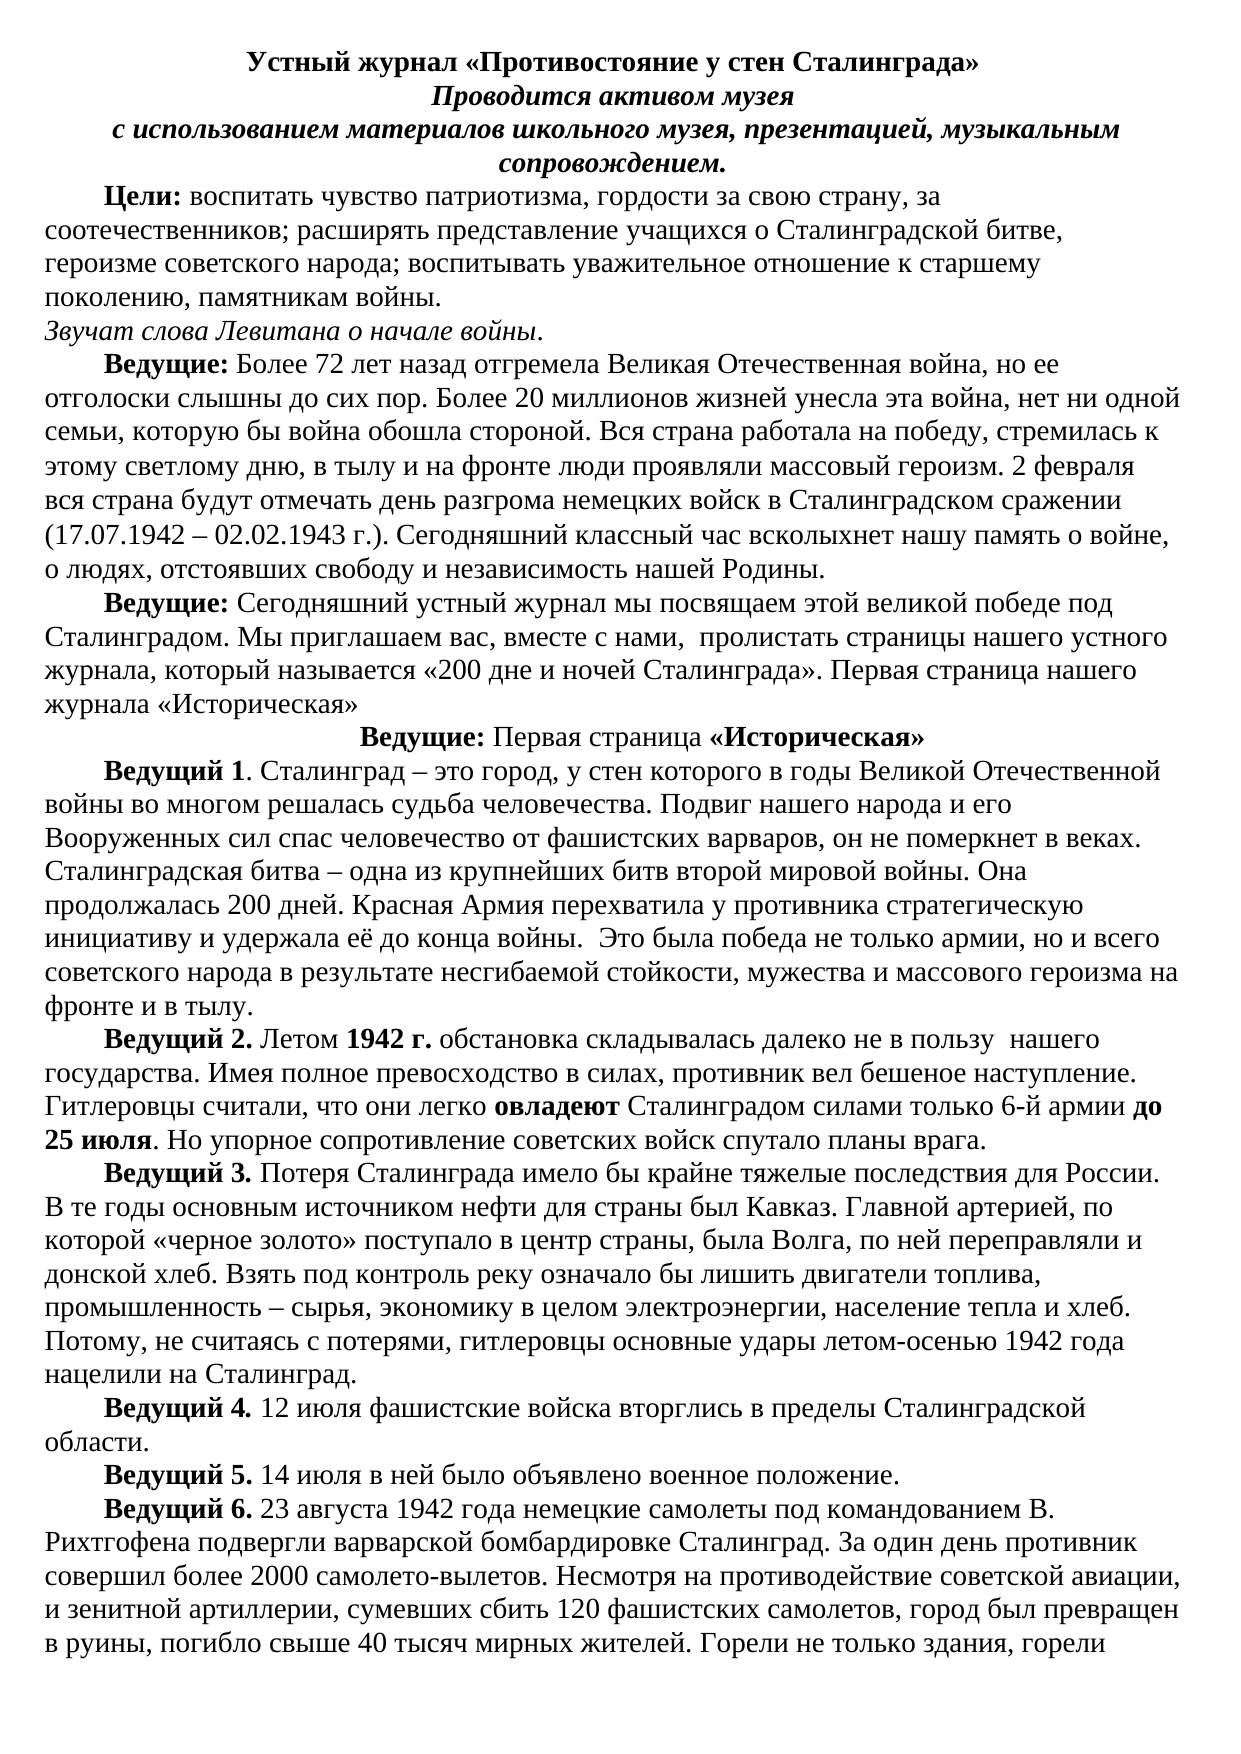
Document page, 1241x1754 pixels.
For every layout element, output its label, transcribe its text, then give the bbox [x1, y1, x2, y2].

text Ведущие: Более 72 лет назад отгремела Великая Отечественная война, но ее отголоски слышны до сих пор. Более 20 миллионов жизней унесла эта война, нет ни одной семьи, которую бы война обошла стороной. Вся страна работала на победу, стремилась к этому светлому дню, в тылу и на фронте люди проявляли массовый героизм. 2 февраля вся страна будут отмечать день разгрома немецких войск в Сталинградском сражении (17.07.1942 – 02.02.1943 г.). Сегодняшний классный час всколыхнет нашу память о войне, о людях, отстоявших свободу и независимость нашей Родины. [44, 346, 1181, 585]
text Звучат слова Левитана о начале войны. [44, 313, 1181, 346]
text Проводится активом музея [44, 78, 1181, 111]
text Ведущий 1. Сталинград – это город, у стен которого в годы Великой Отечественной войны во многом решалась судьба человечества. Подвиг нашего народа и его Вооруженных сил спас человечество от фашистских варваров, он не померкнет в веках. Сталинградская битва – одна из крупнейших битв второй мировой войны. Она продолжалась 200 дней. Красная Армия перехватила у противника стратегическую инициативу и удержала её до конца войны. Это была победа не только армии, но и всего советского народа в результате несгибаемой стойкости, мужества и массового героизма на фронте и в тылу. [44, 753, 1181, 1021]
text Ведущие: Первая страница «Историческая» [44, 719, 1181, 753]
text Ведущий 4. 12 июля фашистские войска вторглись в пределы Сталинградской области. [44, 1390, 1181, 1457]
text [44, 1491, 1181, 1658]
text Ведущие: Сегодняшний устный журнал мы посвящаем этой великой победе под Сталинградом. Мы приглашаем вас, вместе с нами, пролистать страницы нашего устного журнала, который называется «200 дне и ночей Сталинграда». Первая страница нашего журнала «Историческая» [44, 585, 1181, 719]
text с использованием материалов школьного музея, презентацией, музыкальным сопровождением. [44, 111, 1181, 178]
text Устный журнал «Противостояние у стен Сталинграда» [44, 44, 1181, 78]
text Ведущий 5. 14 июля в ней было объявлено военное положение. [44, 1457, 1181, 1491]
text Ведущий 3. Потеря Сталинграда имело бы крайне тяжелые последствия для России. В те годы основным источником нефти для страны был Кавказ. Главной артерией, по которой «черное золото» поступало в центр страны, была Волга, по ней переправляли и донской хлеб. Взять под контроль реку означало бы лишить двигатели топлива, промышленность – сырья, экономику в целом электроэнергии, население тепла и хлеб. Потому, не считаясь с потерями, гитлеровцы основные удары летом-осенью 1942 года нацелили на Сталинград. [44, 1155, 1181, 1390]
text Ведущий 2. Летом 1942 г. обстановка складывалась далеко не в пользу нашего государства. Имея полное превосходство в силах, противник вел бешеное наступление. Гитлеровцы считали, что они легко овладеют Сталинградом силами только 6-й армии до 25 июля. Но упорное сопротивление советских войск спутало планы врага. [44, 1021, 1181, 1155]
text Цели: воспитать чувство патриотизма, гордости за свою страну, за соотечественников; расширять представление учащихся о Сталинградской битве, героизме советского народа; воспитывать уважительное отношение к старшему поколению, памятникам войны. [44, 178, 1181, 313]
